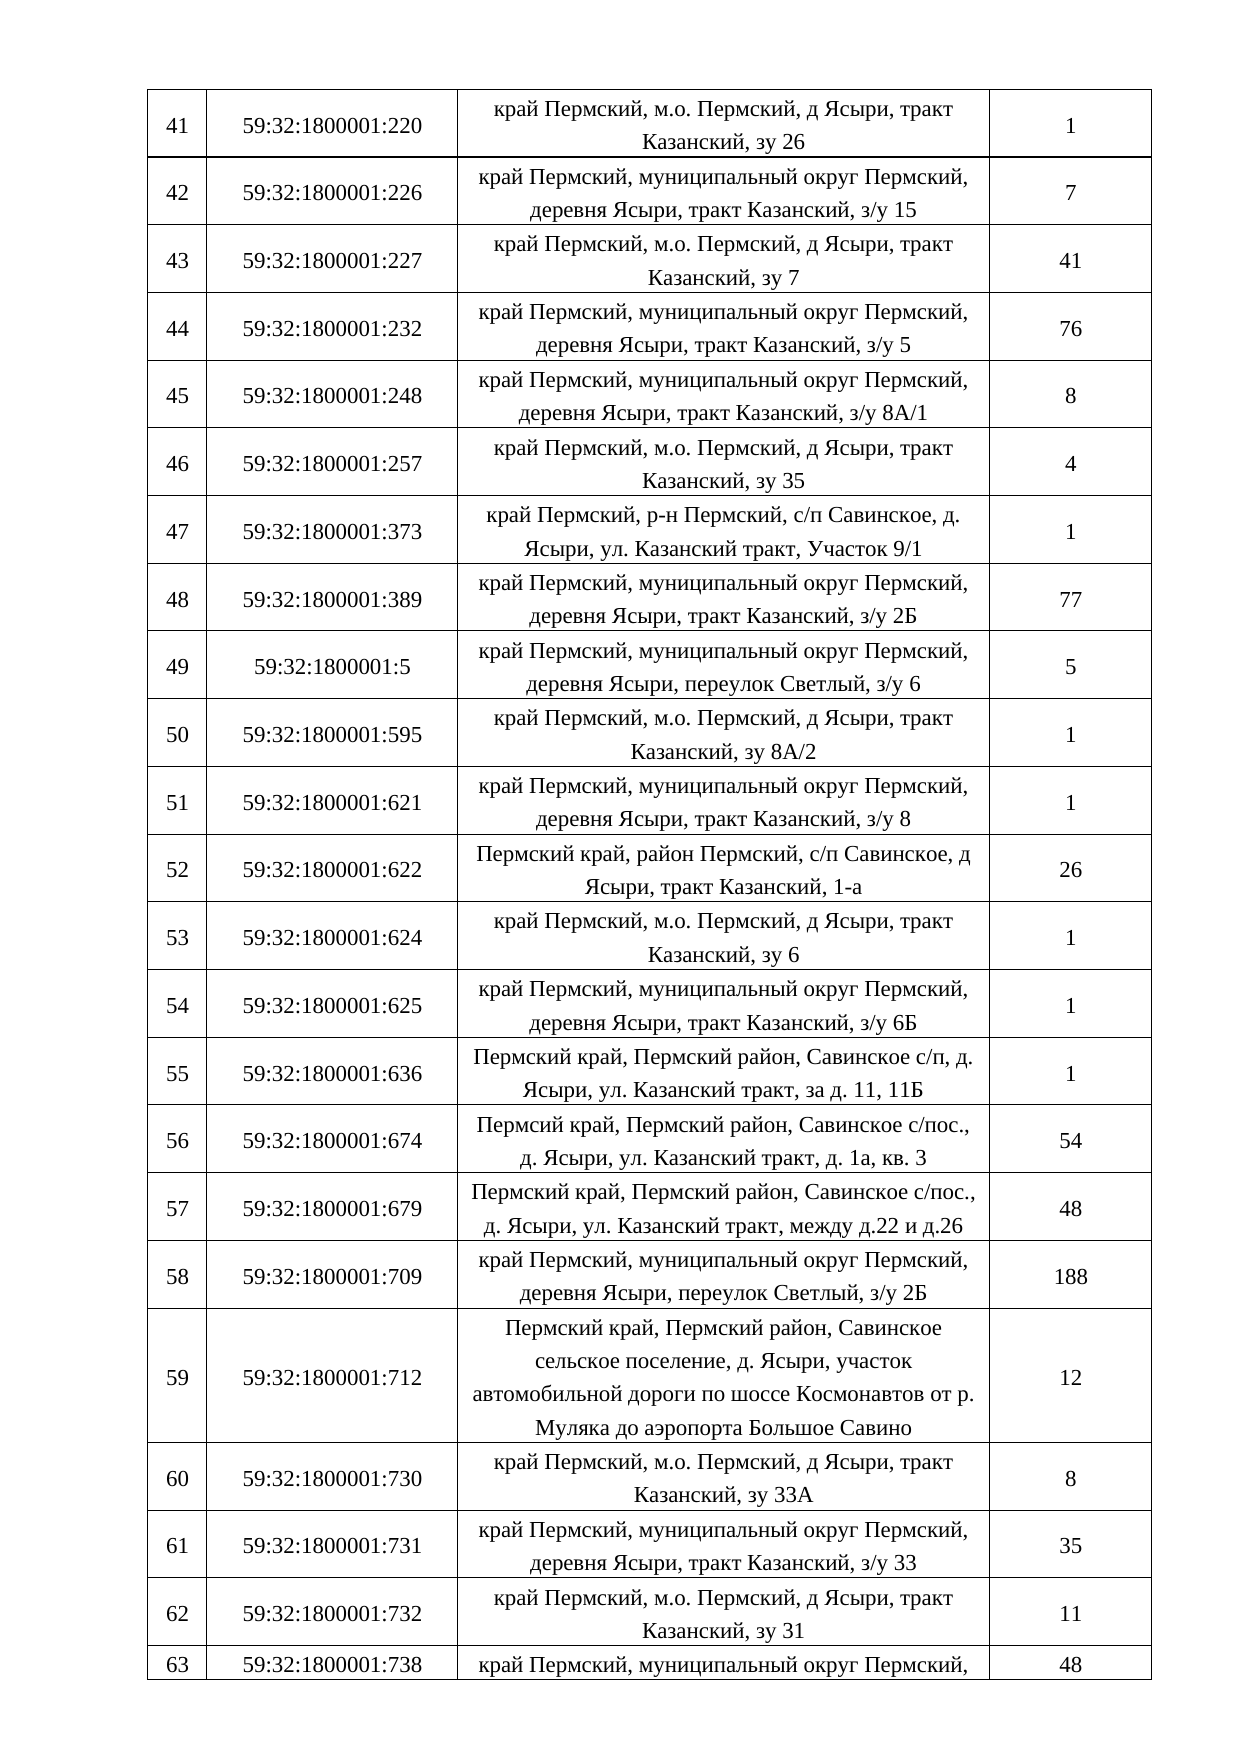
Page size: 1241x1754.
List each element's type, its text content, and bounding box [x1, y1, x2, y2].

table_cell 53 [148, 902, 206, 969]
table_cell край Пермский, муниципальный округ Пермский, деревня Ясыри, переулок Светлый, з/у 2Б [458, 1241, 989, 1307]
table_cell 8 [990, 1443, 1151, 1509]
table_cell 59:32:1800001:621 [207, 767, 457, 833]
table_cell 7 [990, 158, 1151, 224]
table_cell 42 [148, 158, 206, 224]
table_cell 12 [990, 1309, 1151, 1442]
table_cell край Пермский, муниципальный округ Пермский, деревня Ясыри, тракт Казанский, з/у 8А/1 [458, 361, 989, 427]
table_cell 48 [990, 1646, 1151, 1679]
table_cell 56 [148, 1105, 206, 1172]
table_cell 50 [148, 699, 206, 766]
table_cell 45 [148, 361, 206, 427]
table_cell край Пермский, р-н Пермский, с/п Савинское, д. Ясыри, ул. Казанский тракт, Участок 9/1 [458, 496, 989, 563]
table_cell 1 [990, 699, 1151, 766]
table_cell Пермский край, Пермский район, Савинское сельское поселение, д. Ясыри, участок автомобильной дороги по шоссе Космонавтов от р. Муляка до аэропорта Большое Савино [458, 1309, 989, 1442]
table_cell 1 [990, 902, 1151, 969]
table_cell 59:32:1800001:679 [207, 1173, 457, 1240]
table_cell 49 [148, 631, 206, 698]
table_cell Пермский край, Пермский район, Савинское с/пос., д. Ясыри, ул. Казанский тракт, между д.22 и д.26 [458, 1173, 989, 1240]
table_cell 41 [990, 225, 1151, 292]
table_cell 57 [148, 1173, 206, 1240]
table_cell 59:32:1800001:625 [207, 970, 457, 1037]
table_cell 59:32:1800001:636 [207, 1038, 457, 1104]
table_cell край Пермский, муниципальный округ Пермский, деревня Ясыри, тракт Казанский, з/у 2Б [458, 564, 989, 630]
table_cell край Пермский, м.о. Пермский, д Ясыри, тракт Казанский, зу 6 [458, 902, 989, 969]
table_cell 35 [990, 1511, 1151, 1577]
table_cell 4 [990, 428, 1151, 495]
table_cell 8 [990, 361, 1151, 427]
table_cell край Пермский, м.о. Пермский, д Ясыри, тракт Казанский, зу 33А [458, 1443, 989, 1509]
table_cell 47 [148, 496, 206, 563]
table_cell 26 [990, 835, 1151, 901]
table_cell 1 [990, 90, 1151, 156]
table_cell 59:32:1800001:712 [207, 1309, 457, 1442]
table_cell 43 [148, 225, 206, 292]
table_cell 59 [148, 1309, 206, 1442]
table_cell край Пермский, м.о. Пермский, д Ясыри, тракт Казанский, зу 7 [458, 225, 989, 292]
table_cell 60 [148, 1443, 206, 1509]
table_cell 48 [990, 1173, 1151, 1240]
table_cell 54 [990, 1105, 1151, 1172]
table_cell край Пермский, муниципальный округ Пермский, деревня Ясыри, переулок Светлый, з/у 6 [458, 631, 989, 698]
table_cell край Пермский, муниципальный округ Пермский, деревня Ясыри, тракт Казанский, з/у 5 [458, 293, 989, 359]
table_cell Пермский край, Пермский район, Савинское с/п, д. Ясыри, ул. Казанский тракт, за д. 11, 11Б [458, 1038, 989, 1104]
table_cell 59:32:1800001:220 [207, 90, 457, 156]
table_cell край Пермский, муниципальный округ Пермский, деревня Ясыри, тракт Казанский, з/у 33 [458, 1511, 989, 1577]
table_cell 59:32:1800001:5 [207, 631, 457, 698]
table_cell край Пермский, муниципальный округ Пермский, деревня Ясыри, тракт Казанский, з/у 15 [458, 158, 989, 224]
table_cell край Пермский, муниципальный округ Пермский, деревня Ясыри, тракт Казанский, з/у 6Б [458, 970, 989, 1037]
table_cell край Пермский, м.о. Пермский, д Ясыри, тракт Казанский, зу 35 [458, 428, 989, 495]
table_cell край Пермский, м.о. Пермский, д Ясыри, тракт Казанский, зу 31 [458, 1578, 989, 1645]
table_cell 59:32:1800001:730 [207, 1443, 457, 1509]
table_cell 1 [990, 767, 1151, 833]
table_cell 188 [990, 1241, 1151, 1307]
table_cell край Пермский, муниципальный округ Пермский, деревня Ясыри, тракт Казанский, з/у 8 [458, 767, 989, 833]
table_cell 63 [148, 1646, 206, 1679]
table_cell 5 [990, 631, 1151, 698]
table_cell 1 [990, 970, 1151, 1037]
table_cell 59:32:1800001:709 [207, 1241, 457, 1307]
table_cell 52 [148, 835, 206, 901]
table_cell край Пермский, м.о. Пермский, д Ясыри, тракт Казанский, зу 26 [458, 90, 989, 156]
table_cell 44 [148, 293, 206, 359]
table_cell 41 [148, 90, 206, 156]
table_cell 77 [990, 564, 1151, 630]
table_cell 54 [148, 970, 206, 1037]
table_cell 59:32:1800001:622 [207, 835, 457, 901]
table_cell 59:32:1800001:227 [207, 225, 457, 292]
table_cell 59:32:1800001:248 [207, 361, 457, 427]
table_cell 61 [148, 1511, 206, 1577]
table_cell 59:32:1800001:732 [207, 1578, 457, 1645]
table_cell 59:32:1800001:674 [207, 1105, 457, 1172]
table_cell 55 [148, 1038, 206, 1104]
table_cell Пермсий край, Пермский район, Савинское с/пос., д. Ясыри, ул. Казанский тракт, д. 1а, кв. 3 [458, 1105, 989, 1172]
table_cell 59:32:1800001:389 [207, 564, 457, 630]
table_cell 11 [990, 1578, 1151, 1645]
table_cell Пермский край, район Пермский, с/п Савинское, д Ясыри, тракт Казанский, 1-а [458, 835, 989, 901]
table_cell 62 [148, 1578, 206, 1645]
table_cell 59:32:1800001:738 [207, 1646, 457, 1679]
table_cell 1 [990, 496, 1151, 563]
table_cell 48 [148, 564, 206, 630]
table_cell край Пермский, муниципальный округ Пермский, деревня Ясыри, переулок Светлый, з/у 1 [458, 1646, 989, 1679]
table_cell 59:32:1800001:226 [207, 158, 457, 224]
table_cell край Пермский, м.о. Пермский, д Ясыри, тракт Казанский, зу 8А/2 [458, 699, 989, 766]
table_cell 46 [148, 428, 206, 495]
table_cell 1 [990, 1038, 1151, 1104]
table_cell 76 [990, 293, 1151, 359]
table_cell 59:32:1800001:624 [207, 902, 457, 969]
table_cell 59:32:1800001:232 [207, 293, 457, 359]
table_cell 59:32:1800001:731 [207, 1511, 457, 1577]
table_cell 59:32:1800001:257 [207, 428, 457, 495]
table_cell 59:32:1800001:373 [207, 496, 457, 563]
table_cell 51 [148, 767, 206, 833]
table_cell 59:32:1800001:595 [207, 699, 457, 766]
table_cell 58 [148, 1241, 206, 1307]
